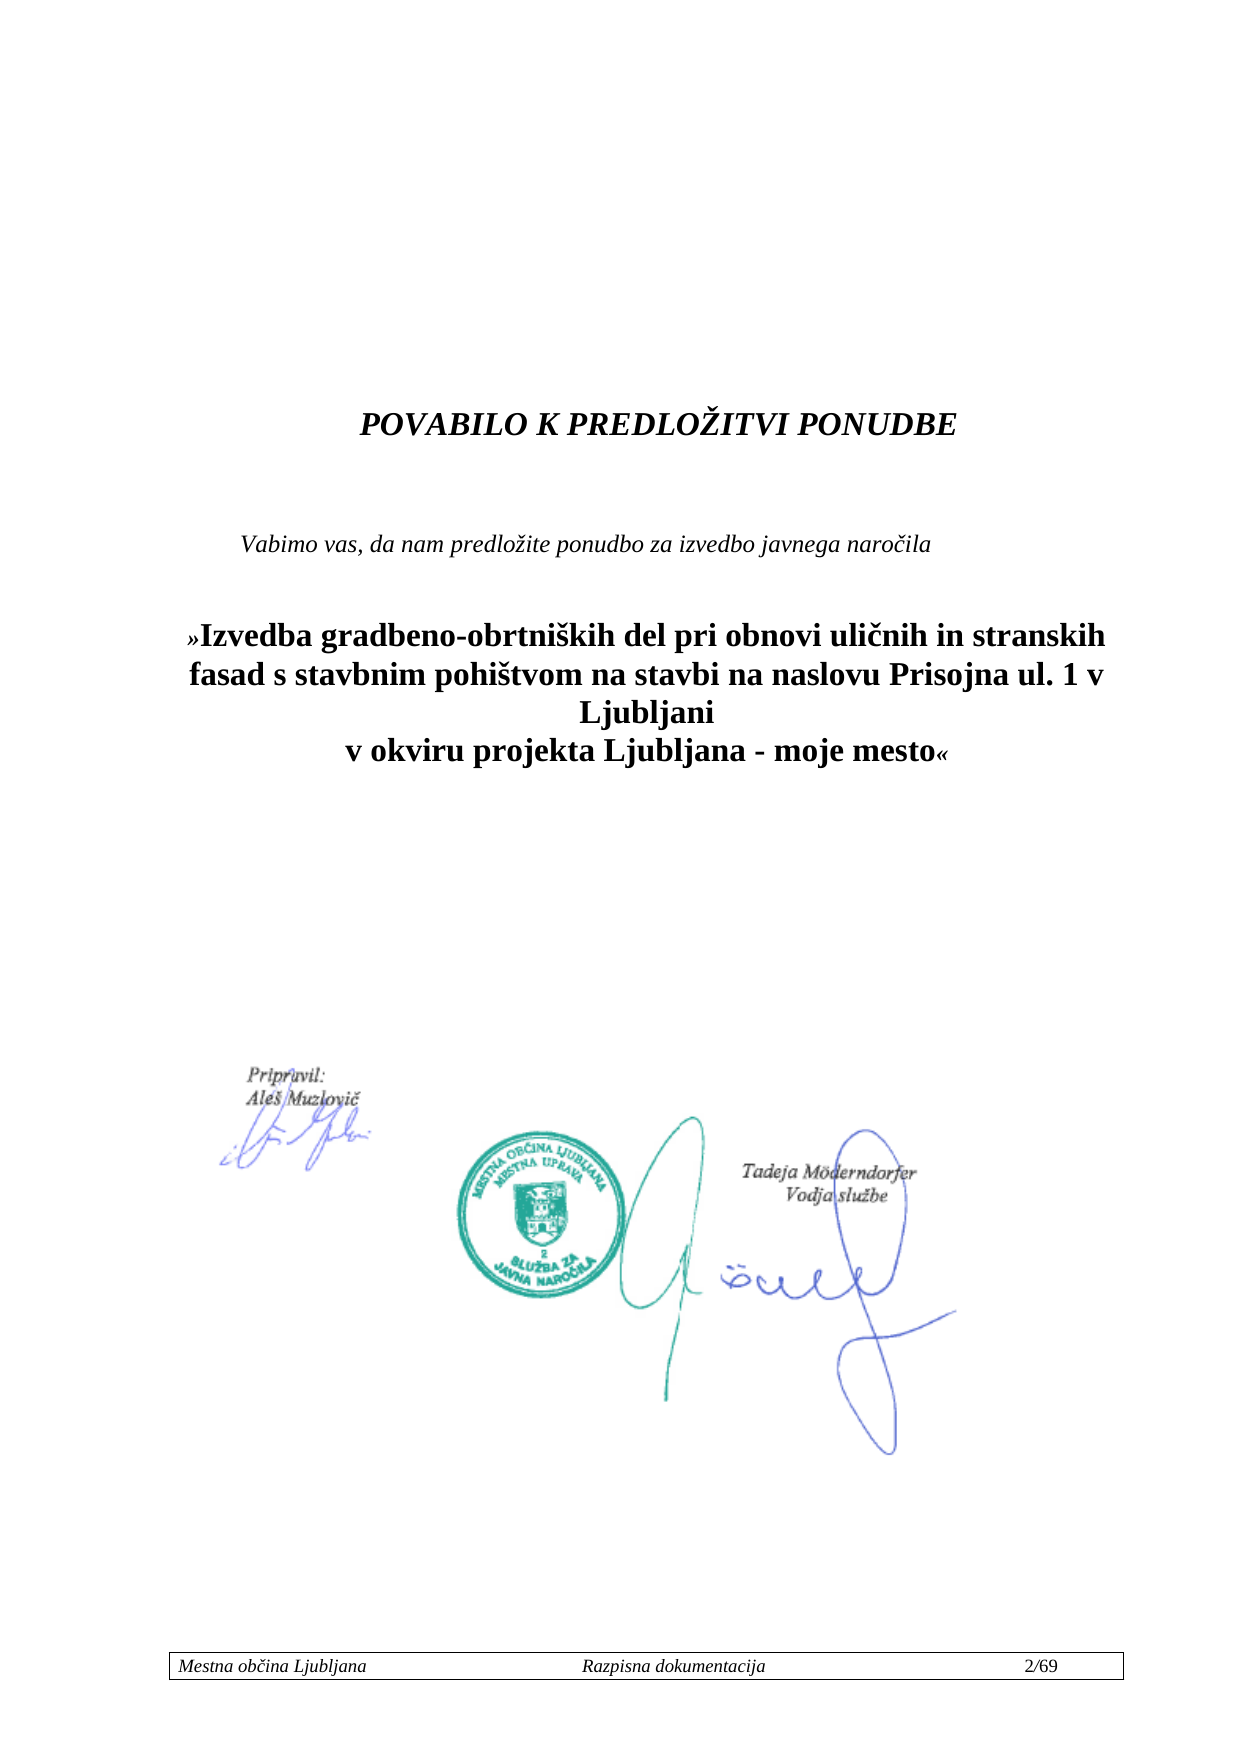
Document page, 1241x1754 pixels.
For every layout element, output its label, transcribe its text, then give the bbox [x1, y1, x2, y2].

text Vabimo vas, da nam predložite ponudbo za izvedbo javnega naročila [56, 529, 1115, 558]
text v okviru projekta Ljubljana - moje mesto« [178, 730, 1115, 769]
text »Izvedba gradbeno-obrtniških del pri obnovi uličnih in stranskih fasad s stavbnim pohištvom na stavbi na naslovu Prisojna ul. 1 v Ljubljani [178, 615, 1115, 730]
text POVABILO K PREDLOŽITVI PONUDBE [56, 404, 1115, 443]
